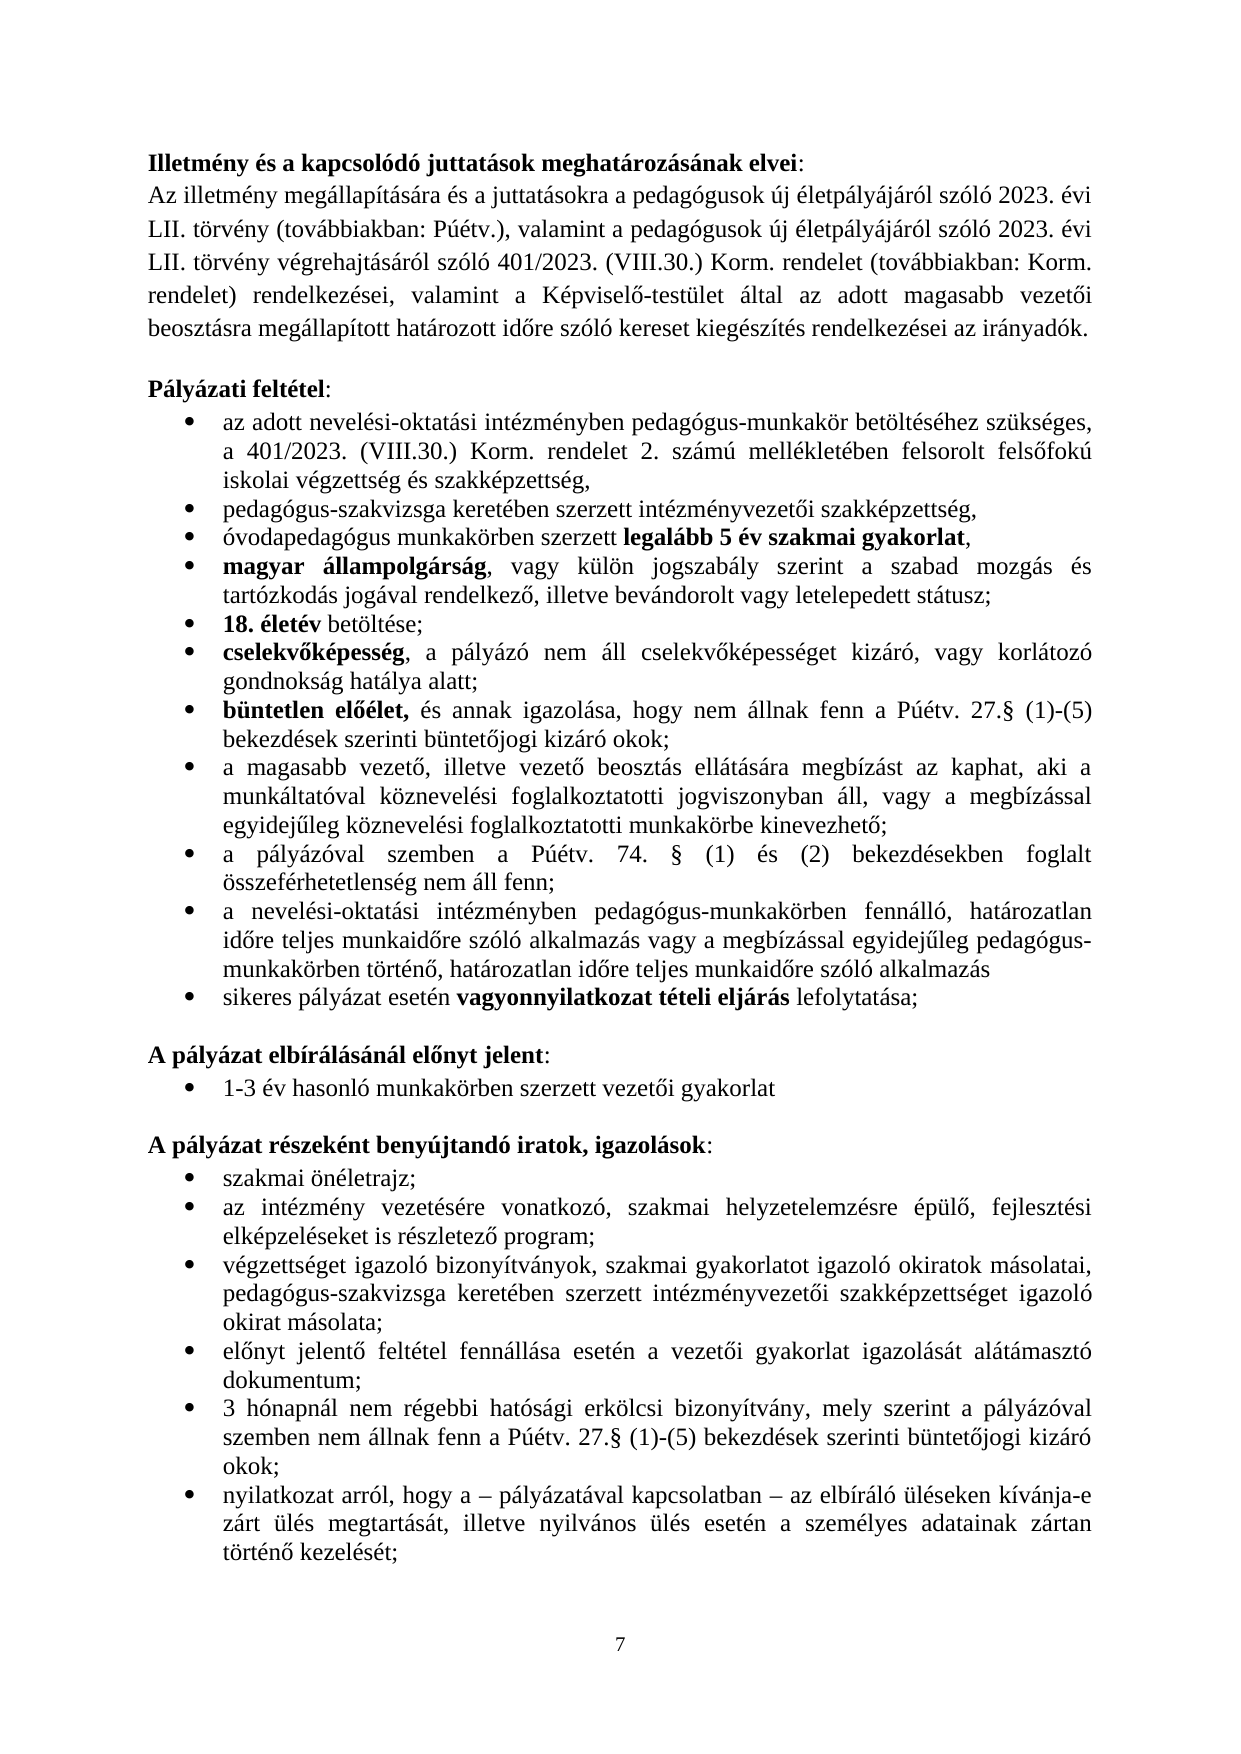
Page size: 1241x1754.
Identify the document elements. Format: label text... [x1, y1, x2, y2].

text Illetmény és a kapcsolódó juttatások meghatározásának elvei: [148, 148, 1093, 176]
text A pályázat részeként benyújtandó iratok, igazolások: [148, 1131, 1093, 1159]
list 3 hónapnál nem régebbi hatósági erkölcsi bizonyítvány, mely szerint a pályázóval szemben nem állnak fenn a Púétv. 27.§ (1)-(5) bekezdések szerinti büntetőjogi kizáró okok; [185, 1393, 1093, 1480]
text Pályázati feltétel: [148, 374, 1093, 403]
list a nevelési-oktatási intézményben pedagógus-munkakörben fennálló, határozatlan időre teljes munkaidőre szóló alkalmazás vagy a megbízással egyidejűleg pedagógus-munkakörben történő, határozatlan időre teljes munkaidőre szóló alkalmazás [185, 896, 1093, 982]
list magyar állampolgárság, vagy külön jogszabály szerint a szabad mozgás és tartózkodás jogával rendelkező, illetve bevándorolt vagy letelepedett státusz; [185, 551, 1093, 609]
list az intézmény vezetésére vonatkozó, szakmai helyzetelemzésre épülő, fejlesztési elképzeléseket is részletező program; [185, 1192, 1093, 1250]
list szakmai önéletrajz; [185, 1163, 1093, 1192]
list büntetlen előélet, és annak igazolása, hogy nem állnak fenn a Púétv. 27.§ (1)-(5) bekezdések szerinti büntetőjogi kizáró okok; [185, 695, 1093, 752]
list cselekvőképesség, a pályázó nem áll cselekvőképességet kizáró, vagy korlátozó gondnokság hatálya alatt; [185, 637, 1093, 695]
list előnyt jelentő feltétel fennállása esetén a vezetői gyakorlat igazolását alátámasztó dokumentum; [185, 1336, 1093, 1393]
list a pályázóval szemben a Púétv. 74. § (1) és (2) bekezdésekben foglalt összeférhetetlenség nem áll fenn; [185, 839, 1093, 896]
list nyilatkozat arról, hogy a – pályázatával kapcsolatban – az elbíráló üléseken kívánja-e zárt ülés megtartását, illetve nyilvános ülés esetén a személyes adatainak zártan történő kezelését; [185, 1480, 1093, 1566]
list az adott nevelési-oktatási intézményben pedagógus-munkakör betöltéséhez szükséges, a 401/2023. (VIII.30.) Korm. rendelet 2. számú mellékletében felsorolt felsőfokú iskolai végzettség és szakképzettség, [185, 407, 1093, 494]
text A pályázat elbírálásánál előnyt jelent: [148, 1040, 1093, 1069]
text Az illetmény megállapítására és a juttatásokra a pedagógusok új életpályájáról szóló 2023. évi LII. törvény (továbbiakban: Púétv.), valamint a pedagógusok új életpályájáról szóló 2023. évi LII. törvény végrehajtásáról szóló 401/2023. (VIII.30.) Korm. rendelet (továbbiakban: Korm. rendelet) rendelkezései, valamint a Képviselő-testület által az adott magasabb vezetői beosztásra megállapított határozott időre szóló kereset kiegészítés rendelkezései az irányadók. [148, 181, 1093, 341]
list 18. életév betöltése; [185, 609, 1093, 637]
list a magasabb vezető, illetve vezető beosztás ellátására megbízást az kaphat, aki a munkáltatóval köznevelési foglalkoztatotti jogviszonyban áll, vagy a megbízással egyidejűleg köznevelési foglalkoztatotti munkakörbe kinevezhető; [185, 752, 1093, 839]
list sikeres pályázat esetén vagyonnyilatkozat tételi eljárás lefolytatása; [185, 982, 1093, 1011]
list végzettséget igazoló bizonyítványok, szakmai gyakorlatot igazoló okiratok másolatai, pedagógus-szakvizsga keretében szerzett intézményvezetői szakképzettséget igazoló okirat másolata; [185, 1250, 1093, 1336]
list 1-3 év hasonló munkakörben szerzett vezetői gyakorlat [185, 1073, 1093, 1102]
list pedagógus-szakvizsga keretében szerzett intézményvezetői szakképzettség, [185, 494, 1093, 522]
list óvodapedagógus munkakörben szerzett legalább 5 év szakmai gyakorlat, [185, 522, 1093, 551]
